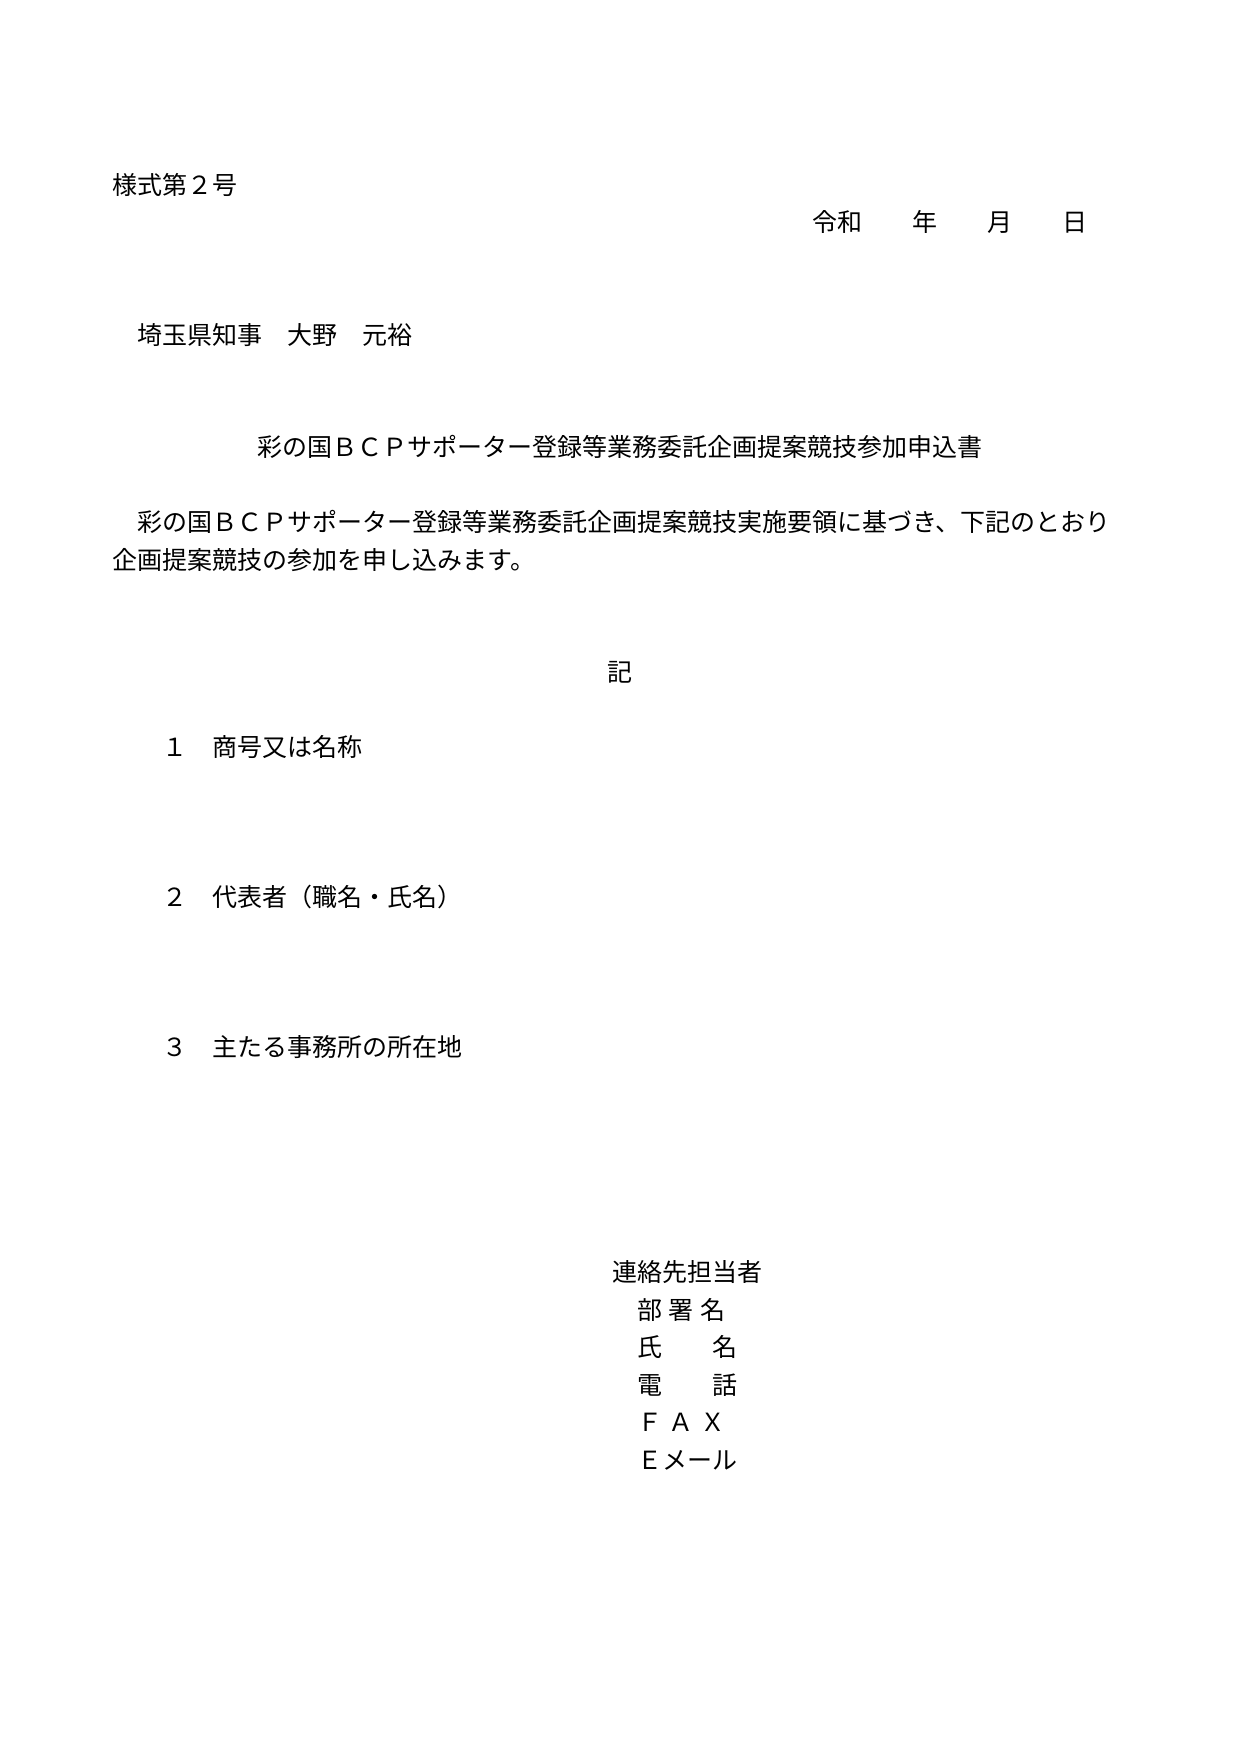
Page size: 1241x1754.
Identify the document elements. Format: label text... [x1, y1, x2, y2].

text １ 商号又は名称 [112, 727, 1128, 764]
text Ｅメール [112, 1439, 1128, 1477]
text 記 [112, 652, 1128, 689]
text 彩の国ＢＣＰサポーター登録等業務委託企画提案競技参加申込書 [112, 427, 1128, 464]
text 彩の国ＢＣＰサポーター登録等業務委託企画提案競技実施要領に基づき、下記のとおり企画提案競技の参加を申し込みます。 [112, 502, 1128, 577]
text ２ 代表者（職名・氏名） [112, 877, 1128, 914]
text ＦＡＸ [112, 1402, 1128, 1439]
text 連絡先担当者 [112, 1252, 1128, 1289]
text 氏 名 [112, 1327, 1128, 1364]
text ３ 主たる事務所の所在地 [112, 1027, 1128, 1064]
text 埼玉県知事 大野 元裕 [112, 314, 1128, 352]
text 様式第２号 [112, 164, 1128, 202]
text 令和 年 月 日 [112, 202, 1128, 239]
text 電 話 [112, 1364, 1128, 1402]
text 部署名 [112, 1289, 1128, 1327]
